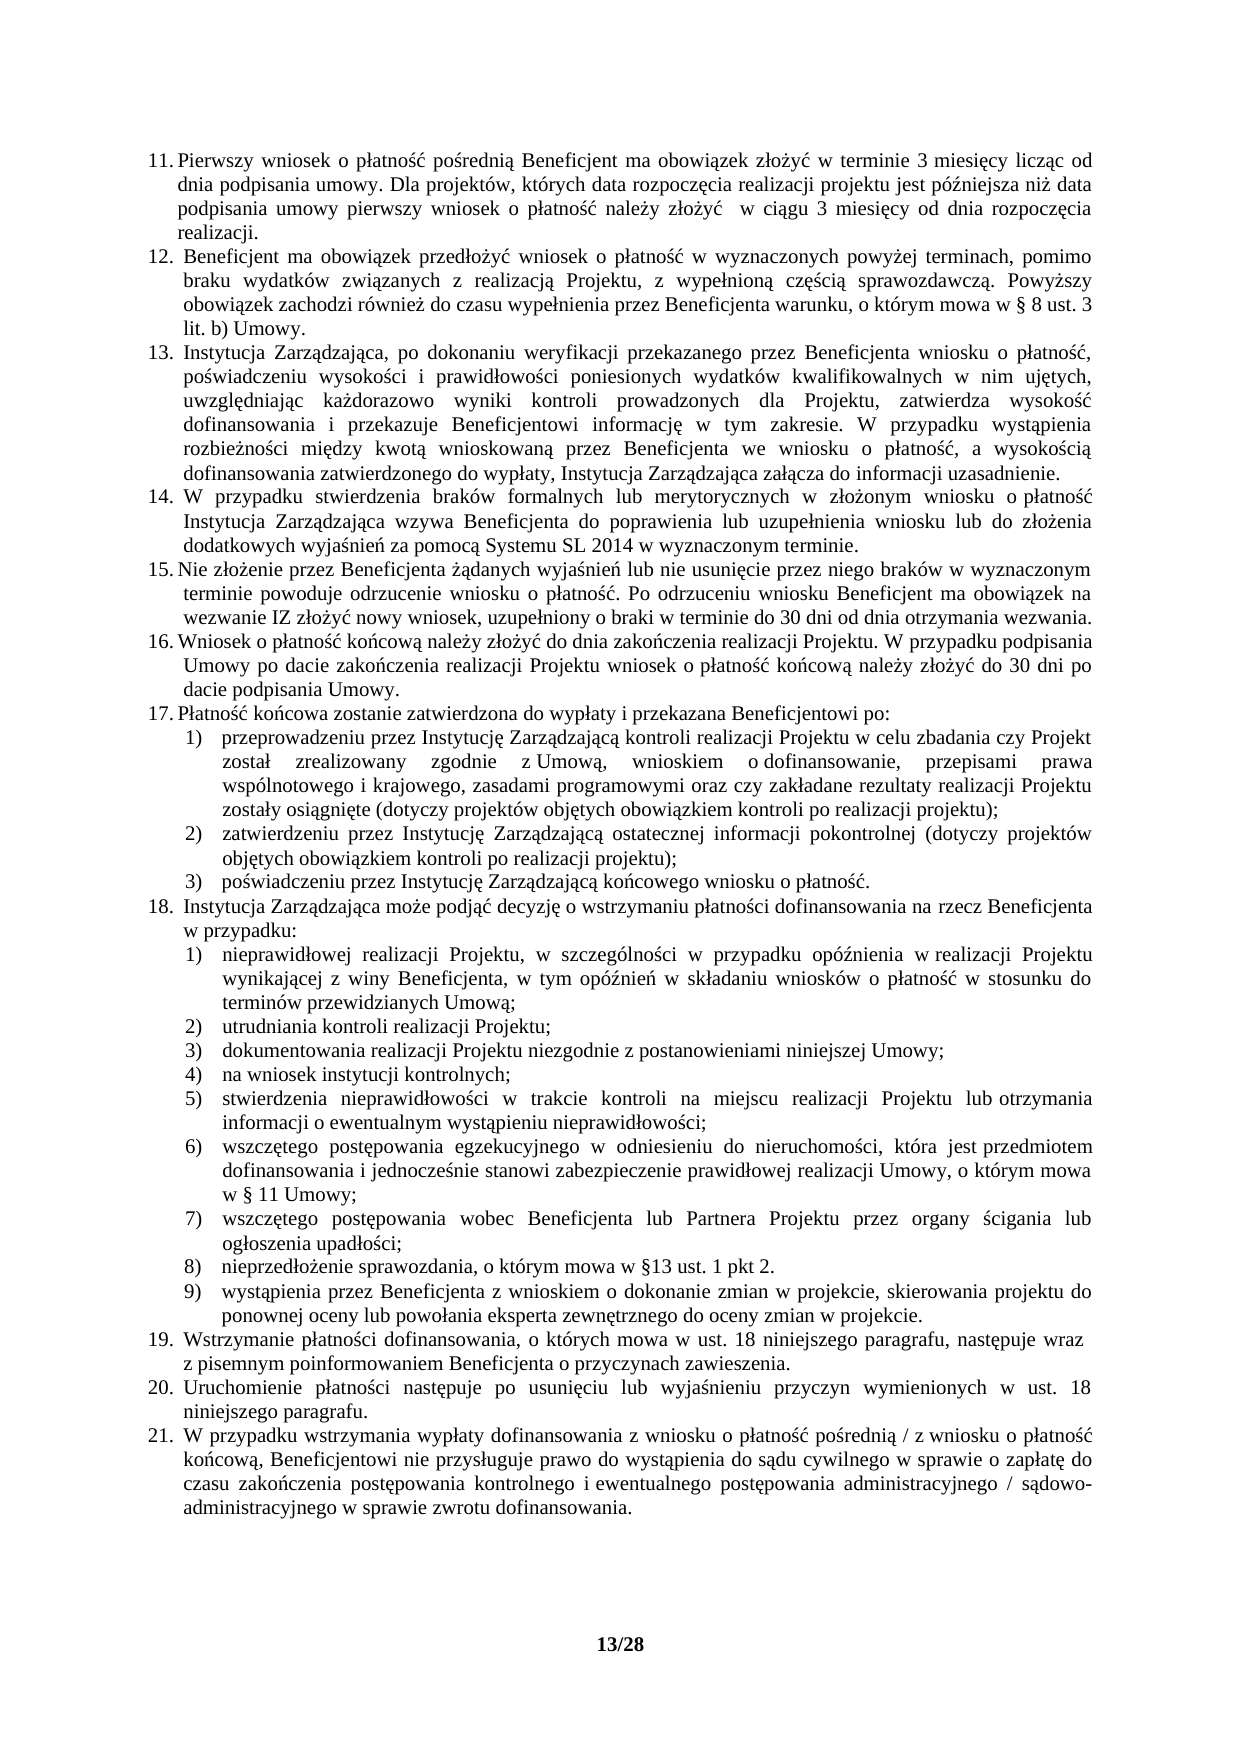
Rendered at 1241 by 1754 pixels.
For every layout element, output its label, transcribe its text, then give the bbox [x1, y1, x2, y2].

list Nie złożenie przez Beneficjenta żądanych wyjaśnień lub nie usunięcie przez niego braków w wyznaczonym terminie powoduje odrzucenie wniosku o płatność. Po odrzuceniu wniosku Beneficjent ma obowiązek na wezwanie IZ złożyć nowy wniosek, uzupełniony o braki w terminie do 30 dni od dnia otrzymania wezwania. [148, 557, 1093, 629]
list Płatność końcowa zostanie zatwierdzona do wypłaty i przekazana Beneficjentowi po: [148, 701, 1093, 725]
list Wniosek o płatność końcową należy złożyć do dnia zakończenia realizacji Projektu. W przypadku podpisania Umowy po dacie zakończenia realizacji Projektu wniosek o płatność końcową należy złożyć do 30 dni po dacie podpisania Umowy. [148, 629, 1093, 701]
list Instytucja Zarządzająca może podjąć decyzję o wstrzymaniu płatności dofinansowania na rzecz Beneficjenta w przypadku: [148, 893, 1093, 942]
list dokumentowania realizacji Projektu niezgodnie z postanowieniami niniejszej Umowy; [185, 1038, 1093, 1062]
list wszczętego postępowania wobec Beneficjenta lub Partnera Projektu przez organy ścigania lub ogłoszenia upadłości; [185, 1206, 1093, 1254]
list przeprowadzeniu przez Instytucję Zarządzającą kontroli realizacji Projektu w celu zbadania czy Projekt został zrealizowany zgodnie z Umową, wnioskiem o dofinansowanie, przepisami prawa wspólnotowego i krajowego, zasadami programowymi oraz czy zakładane rezultaty realizacji Projektu zostały osiągnięte (dotyczy projektów objętych obowiązkiem kontroli po realizacji projektu); [185, 725, 1093, 821]
list wystąpienia przez Beneficjenta z wnioskiem o dokonanie zmian w projekcie, skierowania projektu do ponownej oceny lub powołania eksperta zewnętrznego do oceny zmian w projekcie. [184, 1278, 1093, 1327]
list Uruchomienie płatności następuje po usunięciu lub wyjaśnieniu przyczyn wymienionych w ust. 18 niniejszego paragrafu. [148, 1375, 1093, 1423]
list Pierwszy wniosek o płatność pośrednią Beneficjent ma obowiązek złożyć w terminie 3 miesięcy licząc od dnia podpisania umowy. Dla projektów, których data rozpoczęcia realizacji projektu jest późniejsza niż data podpisania umowy pierwszy wniosek o płatność należy złożyć w ciągu 3 miesięcy od dnia rozpoczęcia realizacji. [148, 148, 1093, 244]
list W przypadku wstrzymania wypłaty dofinansowania z wniosku o płatność pośrednią / z wniosku o płatność końcową, Beneficjentowi nie przysługuje prawo do wystąpienia do sądu cywilnego w sprawie o zapłatę do czasu zakończenia postępowania kontrolnego i ewentualnego postępowania administracyjnego / sądowo-administracyjnego w sprawie zwrotu dofinansowania. [148, 1423, 1093, 1519]
list na wniosek instytucji kontrolnych; [185, 1062, 1093, 1086]
list nieprzedłożenie sprawozdania, o którym mowa w §13 ust. 1 pkt 2. [184, 1254, 1093, 1278]
list utrudniania kontroli realizacji Projektu; [185, 1014, 1093, 1038]
list stwierdzenia nieprawidłowości w trakcie kontroli na miejscu realizacji Projektu lub otrzymania informacji o ewentualnym wystąpieniu nieprawidłowości; [185, 1086, 1093, 1134]
list Instytucja Zarządzająca, po dokonaniu weryfikacji przekazanego przez Beneficjenta wniosku o płatność, poświadczeniu wysokości i prawidłowości poniesionych wydatków kwalifikowalnych w nim ujętych, uwzględniając każdorazowo wyniki kontroli prowadzonych dla Projektu, zatwierdza wysokość dofinansowania i przekazuje Beneficjentowi informację w tym zakresie. W przypadku wystąpienia rozbieżności między kwotą wnioskowaną przez Beneficjenta we wniosku o płatność, a wysokością dofinansowania zatwierdzonego do wypłaty, Instytucja Zarządzająca załącza do informacji uzasadnienie. [148, 340, 1093, 484]
list poświadczeniu przez Instytucję Zarządzającą końcowego wniosku o płatność. [185, 869, 1093, 893]
list zatwierdzeniu przez Instytucję Zarządzającą ostatecznej informacji pokontrolnej (dotyczy projektów objętych obowiązkiem kontroli po realizacji projektu); [185, 821, 1093, 869]
list Beneficjent ma obowiązek przedłożyć wniosek o płatność w wyznaczonych powyżej terminach, pomimo braku wydatków związanych z realizacją Projektu, z wypełnioną częścią sprawozdawczą. Powyższy obowiązek zachodzi również do czasu wypełnienia przez Beneficjenta warunku, o którym mowa w § 8 ust. 3 lit. b) Umowy. [148, 244, 1093, 340]
list W przypadku stwierdzenia braków formalnych lub merytorycznych w złożonym wniosku o płatność Instytucja Zarządzająca wzywa Beneficjenta do poprawienia lub uzupełnienia wniosku lub do złożenia dodatkowych wyjaśnień za pomocą Systemu SL 2014 w wyznaczonym terminie. [148, 484, 1093, 557]
list Wstrzymanie płatności dofinansowania, o których mowa w ust. 18 niniejszego paragrafu, następuje wraz z pisemnym poinformowaniem Beneficjenta o przyczynach zawieszenia. [148, 1327, 1093, 1375]
list wszczętego postępowania egzekucyjnego w odniesieniu do nieruchomości, która jest przedmiotem dofinansowania i jednocześnie stanowi zabezpieczenie prawidłowej realizacji Umowy, o którym mowa w § 11 Umowy; [185, 1134, 1093, 1206]
list nieprawidłowej realizacji Projektu, w szczególności w przypadku opóźnienia w realizacji Projektu wynikającej z winy Beneficjenta, w tym opóźnień w składaniu wniosków o płatność w stosunku do terminów przewidzianych Umową; [185, 942, 1093, 1014]
